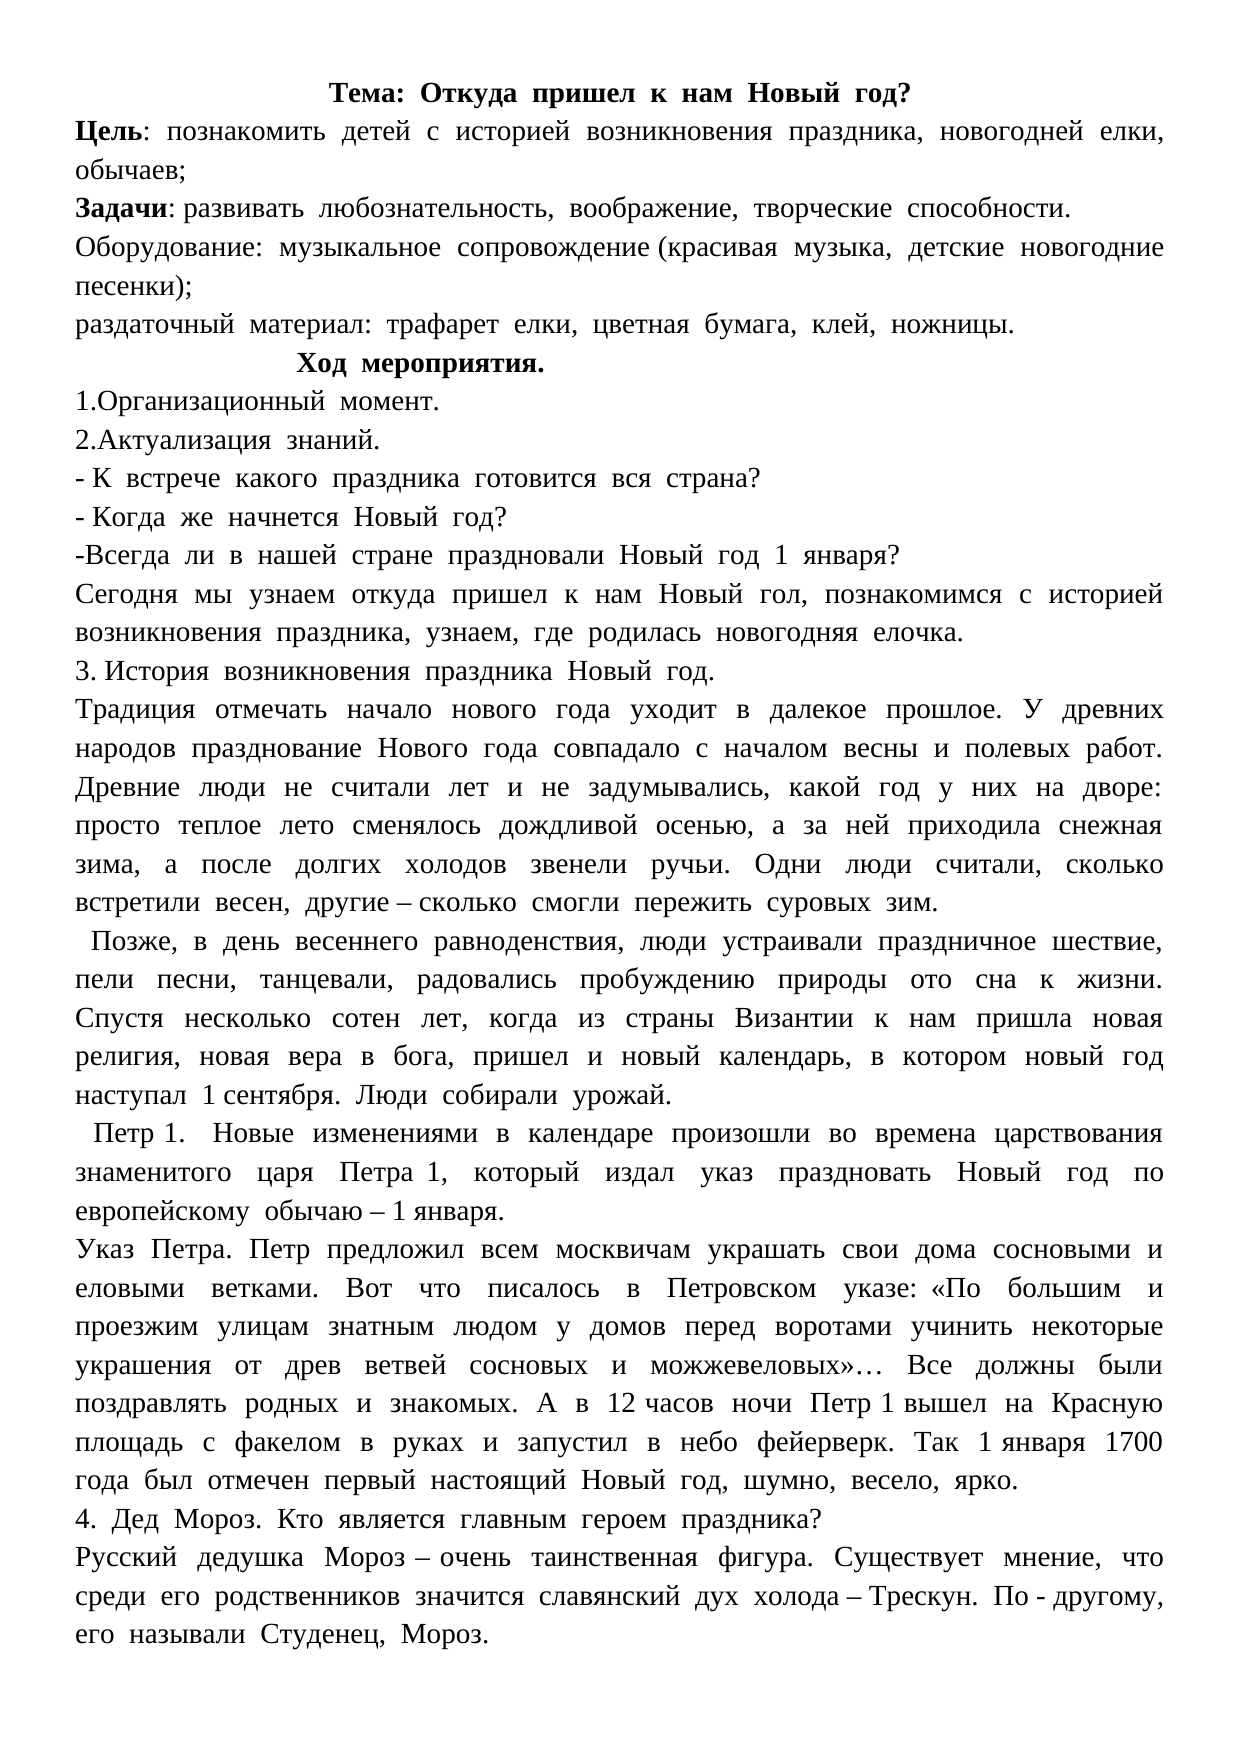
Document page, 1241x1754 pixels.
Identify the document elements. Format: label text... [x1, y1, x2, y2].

text Петр 1. Новые изменениями в календаре произошли во времена царствования знаменитого царя Петра 1, который издал указ праздновать Новый год по европейскому обычаю – 1 января. [75, 1116, 1165, 1226]
text Сегодня мы узнаем откуда пришел к нам Новый гол, познакомимся с историей возникновения праздника, узнаем, где родилась новогодняя елочка. [75, 576, 1165, 648]
text Тема: Откуда пришел к нам Новый год? [75, 75, 1165, 108]
text 1.Организационный момент. [75, 383, 1165, 417]
text 4. Дед Мороз. Кто является главным героем праздника? [75, 1501, 1165, 1534]
text Задачи: развивать любознательность, воображение, творческие способности. [75, 191, 1165, 224]
text - Когда же начнется Новый год? [75, 499, 1165, 532]
text 2.Актуализация знаний. [75, 422, 1165, 455]
text Ход мероприятия. [296, 345, 1165, 378]
text Русский дедушка Мороз – очень таинственная фигура. Существует мнение, что среди его родственников значится славянский дух холода – Трескун. По - другому, его называли Студенец, Мороз. [75, 1539, 1165, 1650]
text Позже, в день весеннего равноденствия, люди устраивали праздничное шествие, пели песни, танцевали, радовались пробуждению природы ото сна к жизни. Спустя несколько сотен лет, когда из страны Византии к нам пришла новая религия, новая вера в бога, пришел и новый календарь, в котором новый год наступал 1 сентября. Люди собирали урожай. [75, 923, 1165, 1111]
text - К встрече какого праздника готовится вся страна? [75, 460, 1165, 494]
text 3. История возникновения праздника Новый год. [75, 653, 1165, 687]
text раздаточный материал: трафарет елки, цветная бумага, клей, ножницы. [75, 306, 1165, 340]
text Традиция отмечать начало нового года уходит в далекое прошлое. У древних народов празднование Нового года совпадало с началом весны и полевых работ. Древние люди не считали лет и не задумывались, какой год у них на дворе: просто теплое лето сменялось дождливой осенью, а за ней приходила снежная зима, а после долгих холодов звенели ручьи. Одни люди считали, сколько встретили весен, другие – сколько смогли пережить суровых зим. [75, 692, 1165, 918]
text Указ Петра. Петр предложил всем москвичам украшать свои дома сосновыми и еловыми ветками. Вот что писалось в Петровском указе: «По большим и проезжим улицам знатным людом у домов перед воротами учинить некоторые украшения от древ ветвей сосновых и можжевеловых»… Все должны были поздравлять родных и знакомых. А в 12 часов ночи Петр 1 вышел на Красную площадь с факелом в руках и запустил в небо фейерверк. Так 1 января 1700 года был отмечен первый настоящий Новый год, шумно, весело, ярко. [75, 1231, 1165, 1496]
text -Всегда ли в нашей стране праздновали Новый год 1 января? [75, 537, 1165, 571]
text Цель: познакомить детей с историей возникновения праздника, новогодней елки, обычаев; [75, 113, 1165, 186]
text Оборудование: музыкальное сопровождение (красивая музыка, детские новогодние песенки); [75, 229, 1165, 301]
